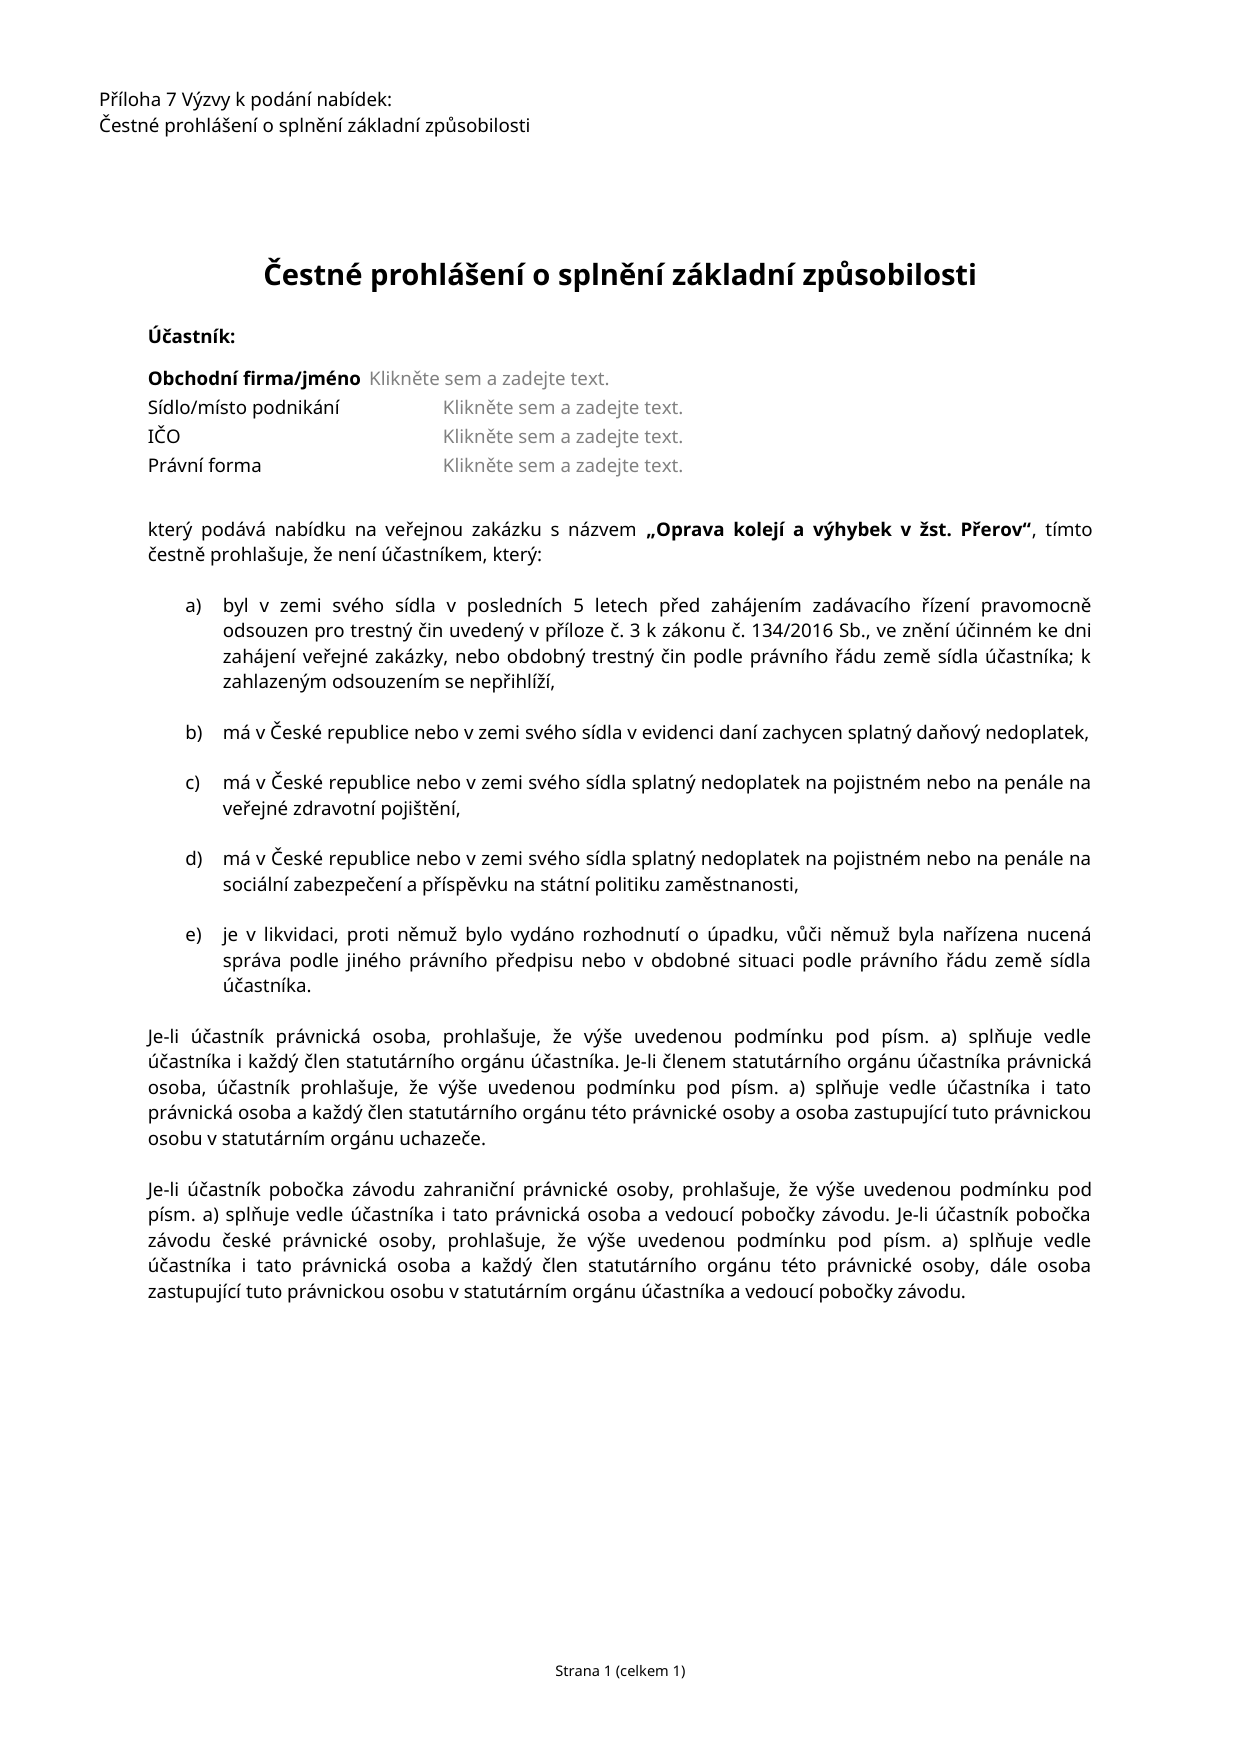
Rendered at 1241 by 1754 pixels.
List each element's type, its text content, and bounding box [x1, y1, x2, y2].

list je v likvidaci, proti němuž bylo vydáno rozhodnutí o úpadku, vůči němuž byla nařízena nucená správa podle jiného právního předpisu nebo v obdobné situaci podle právního řádu země sídla účastníka. [185, 922, 1093, 998]
list má v České republice nebo v zemi svého sídla splatný nedoplatek na pojistném nebo na penále na veřejné zdravotní pojištění, [185, 769, 1093, 821]
text který podává nabídku na veřejnou zakázku s názvem „Oprava kolejí a výhybek v žst. Přerov“, tímto čestně prohlašuje, že není účastníkem, který: [148, 516, 1093, 567]
text Obchodní firma/jméno [148, 362, 1093, 391]
text Účastník: [148, 318, 1093, 349]
title Čestné prohlášení o splnění základní způsobilosti [148, 254, 1093, 293]
text Právní forma [148, 449, 1093, 478]
text Je-li účastník právnická osoba, prohlašuje, že výše uvedenou podmínku pod písm. a) splňuje vedle účastníka i každý člen statutárního orgánu účastníka. Je-li členem statutárního orgánu účastníka právnická osoba, účastník prohlašuje, že výše uvedenou podmínku pod písm. a) splňuje vedle účastníka i tato právnická osoba a každý člen statutárního orgánu této právnické osoby a osoba zastupující tuto právnickou osobu v statutárním orgánu uchazeče. [148, 1023, 1093, 1151]
list byl v zemi svého sídla v posledních 5 letech před zahájením zadávacího řízení pravomocně odsouzen pro trestný čin uvedený v příloze č. 3 k zákonu č. 134/2016 Sb., ve znění účinném ke dni zahájení veřejné zakázky, nebo obdobný trestný čin podle právního řádu země sídla účastníka; k zahlazeným odsouzením se nepřihlíží, [185, 592, 1093, 694]
list má v České republice nebo v zemi svého sídla splatný nedoplatek na pojistném nebo na penále na sociální zabezpečení a příspěvku na státní politiku zaměstnanosti, [185, 846, 1093, 897]
text IČO [148, 420, 1093, 449]
text Je-li účastník pobočka závodu zahraniční právnické osoby, prohlašuje, že výše uvedenou podmínku pod písm. a) splňuje vedle účastníka i tato právnická osoba a vedoucí pobočky závodu. Je-li účastník pobočka závodu české právnické osoby, prohlašuje, že výše uvedenou podmínku pod písm. a) splňuje vedle účastníka i tato právnická osoba a každý člen statutárního orgánu této právnické osoby, dále osoba zastupující tuto právnickou osobu v statutárním orgánu účastníka a vedoucí pobočky závodu. [148, 1176, 1093, 1304]
list má v České republice nebo v zemi svého sídla v evidenci daní zachycen splatný daňový nedoplatek, [185, 719, 1093, 744]
text Sídlo/místo podnikání [148, 391, 1093, 420]
